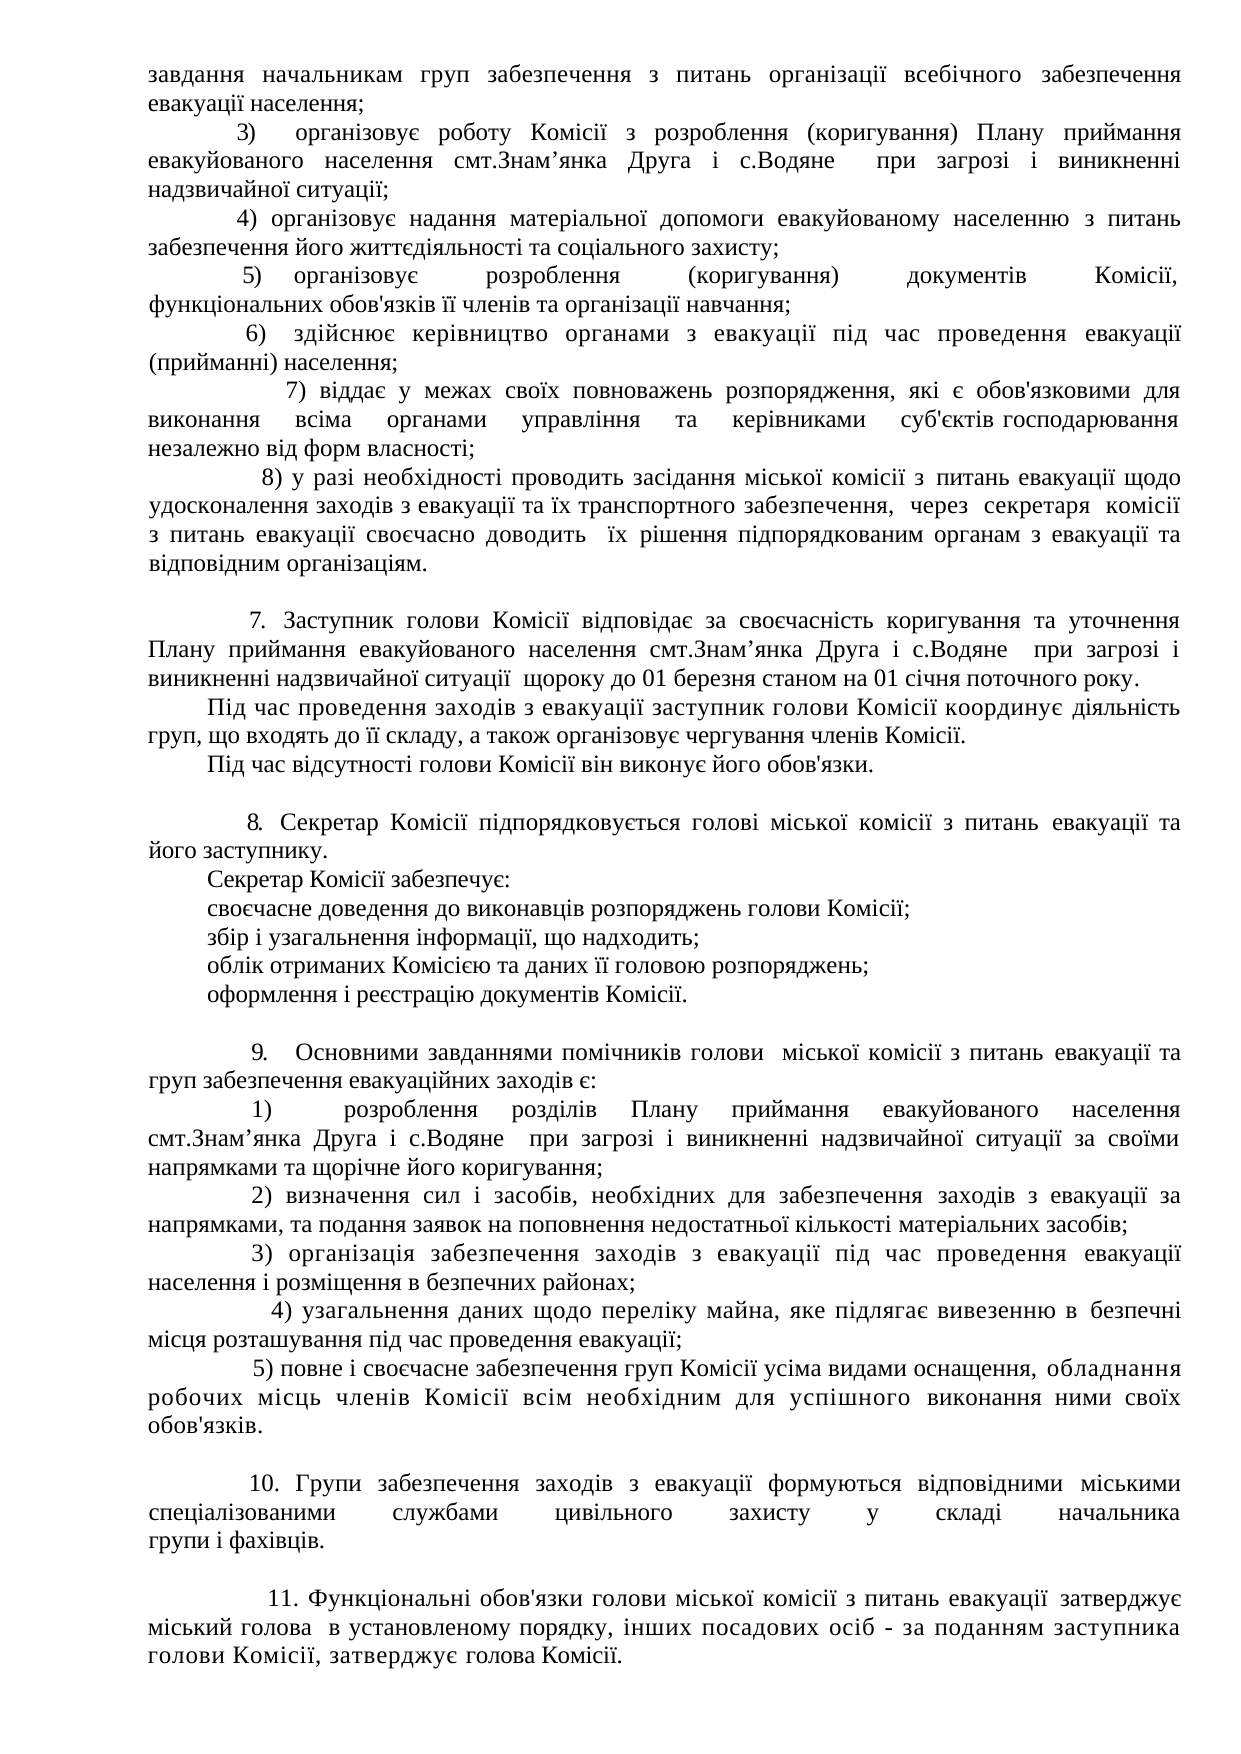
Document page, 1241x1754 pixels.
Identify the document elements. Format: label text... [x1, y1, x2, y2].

text 8. Секретар Комісії підпорядковується голові міської комісії з питань евакуації та його заступнику. [148, 807, 1181, 864]
list розроблення розділів Плану приймання евакуйованого населення смт.Знам’янка Друга і с.Водяне при загрозі і виникненні надзвичайної ситуації за своїми напрямками та щорічне його коригування; [148, 1094, 1181, 1180]
text 4) організовує надання матеріальної допомоги евакуйованому населенню з питань забезпечення його життєдіяльності та соціального захисту; [148, 203, 1181, 260]
text облік отриманих Комісією та даних її головою розпоряджень; [148, 950, 1181, 979]
text 2) визначення сил і засобів, необхідних для забезпечення заходів з евакуації за напрямками, та подання заявок на поповнення недостатньої кількості матеріальних засобів; [148, 1180, 1181, 1238]
text 8) у разі необхідності проводить засідання міської комісії з питань евакуації щодо удосконалення заходів з евакуації та їх транспортного забезпечення, через секретаря комісії з питань евакуації своєчасно доводить їх рішення підпорядкованим органам з евакуації та відповідним організаціям. [149, 462, 1181, 577]
text 9. Основними завданнями помічників голови міської комісії з питань евакуації та груп забезпечення евакуаційних заходів є: [148, 1037, 1181, 1094]
text 3) організація забезпечення заходів з евакуації під час проведення евакуації населення і розміщення в безпечних районах; [148, 1238, 1181, 1295]
text оформлення і реєстрацію документів Комісії. [148, 979, 1181, 1008]
text Під час відсутності голови Комісії він виконує його обов'язки. [148, 749, 1181, 778]
text 5) організовує розроблення (коригування) документів Комісії, функціональних обов'язків її членів та організації навчання; [149, 260, 1181, 318]
text Секретар Комісії забезпечує: [148, 864, 1181, 893]
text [148, 59, 1181, 117]
text 10. Групи забезпечення заходів з евакуації формуються відповідними міськими спеціалізованими службами цивільного захисту у складі начальника групи і фахівців. [148, 1468, 1181, 1554]
text 4) узагальнення даних щодо переліку майна, яке підлягає вивезенню в безпечні місця розташування під час проведення евакуації; [148, 1295, 1181, 1353]
text Під час проведення заходів з евакуації заступник голови Комісії координує діяльність груп, що входять до її складу, а також організовує чергування членів Комісії. [148, 692, 1180, 749]
text 5) повне і своєчасне забезпечення груп Комісії усіма видами оснащення, обладнання робочих місць членів Комісії всім необхідним для успішного виконання ними своїх обов'язків. [148, 1353, 1181, 1439]
text 7) віддає у межах своїх повноважень розпорядження, які є обов'язковими для виконання всіма органами управління та керівниками суб'єктів господарювання незалежно від форм власності; [148, 375, 1181, 462]
text 11. Функціональні обов'язки голови міської комісії з питань евакуації затверджує міський голова в установленому порядку, інших посадових осіб - за поданням заступника голови Комісії, затверджує голова Комісії. [148, 1583, 1181, 1669]
text 3) організовує роботу Комісії з розроблення (коригування) Плану приймання евакуйованого населення смт.Знам’янка Друга і с.Водяне при загрозі і виникненні надзвичайної ситуації; [148, 117, 1181, 203]
text збір і узагальнення інформації, що надходить; [148, 922, 1181, 950]
text 7. Заступник голови Комісії відповідає за своєчасність коригування та уточнення Плану приймання евакуйованого населення смт.Знам’янка Друга і с.Водяне при загрозі і виникненні надзвичайної ситуації щороку до 01 березня станом на 01 січня поточного року. [148, 605, 1181, 692]
text своєчасне доведення до виконавців розпоряджень голови Комісії; [148, 893, 1181, 922]
text 6) здійснює керівництво органами з евакуації під час проведення евакуації (прийманні) населення; [149, 318, 1181, 375]
